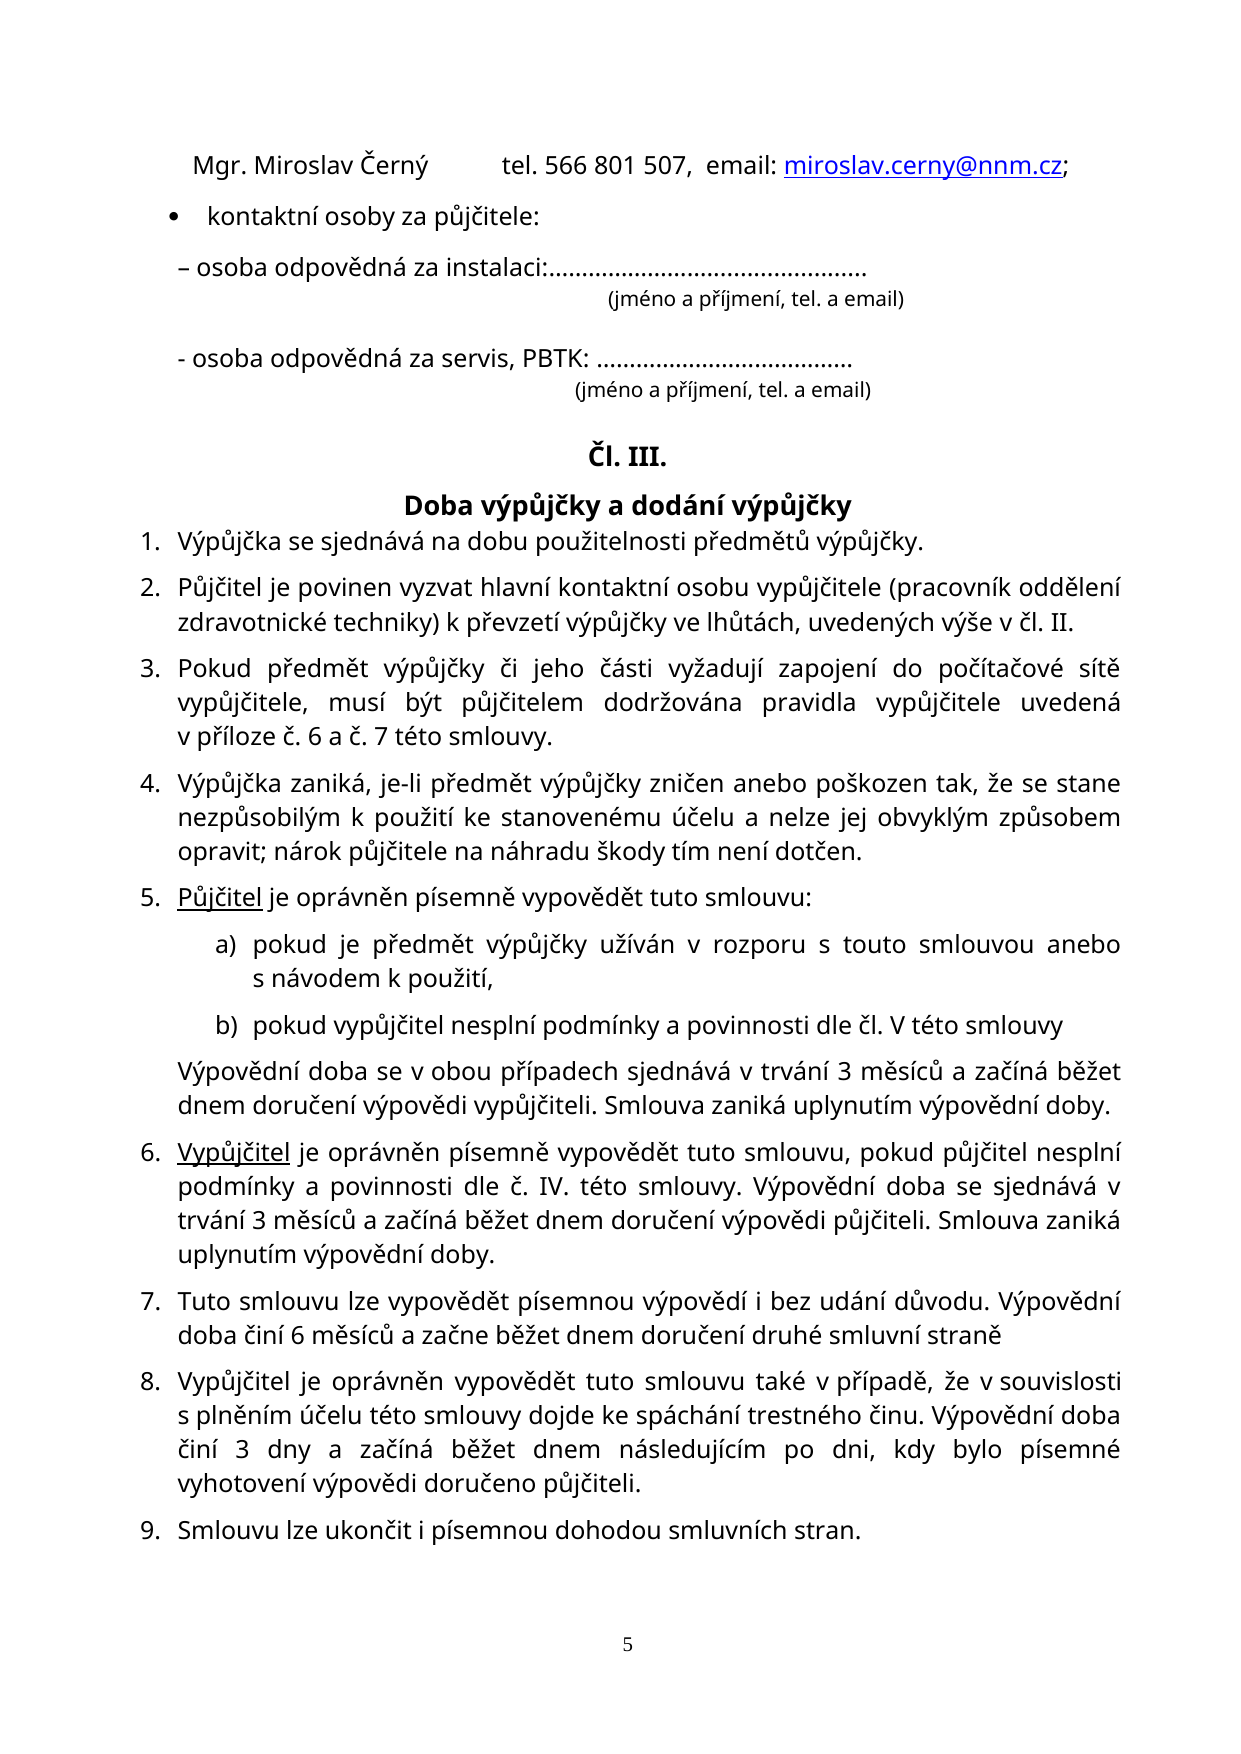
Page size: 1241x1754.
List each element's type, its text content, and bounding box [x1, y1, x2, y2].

list pokud je předmět výpůjčky užíván v rozporu s touto smlouvou anebo s návodem k použití, [215, 927, 1122, 995]
list Vypůjčitel je oprávněn písemně vypovědět tuto smlouvu, pokud půjčitel nesplní podmínky a povinnosti dle č. IV. této smlouvy. Výpovědní doba se sjednává v trvání 3 měsíců a začíná běžet dnem doručení výpovědi půjčiteli. Smlouva zaniká uplynutím výpovědní doby. [140, 1134, 1122, 1271]
list Výpůjčka zaniká, je-li předmět výpůjčky zničen anebo poškozen tak, že se stane nezpůsobilým k použití ke stanovenému účelu a nelze jej obvyklým způsobem opravit; nárok půjčitele na náhradu škody tím není dotčen. [140, 765, 1122, 868]
list pokud vypůjčitel nesplní podmínky a povinnosti dle čl. V této smlouvy [215, 1007, 1122, 1041]
text Čl. III. [133, 437, 1122, 474]
text Výpovědní doba se v obou případech sjednává v trvání 3 měsíců a začíná běžet dnem doručení výpovědi vypůjčiteli. Smlouva zaniká uplynutím výpovědní doby. [177, 1054, 1122, 1122]
list Pokud předmět výpůjčky či jeho části vyžadují zapojení do počítačové sítě vypůjčitele, musí být půjčitelem dodržována pravidla vypůjčitele uvedená v příloze č. 6 a č. 7 této smlouvy. [140, 651, 1122, 753]
text - osoba odpovědná za servis, PBTK: ………………………………… [177, 341, 1122, 375]
list Smlouvu lze ukončit i písemnou dohodou smluvních stran. [140, 1513, 1122, 1547]
text Mgr. Miroslav Černý tel. 566 801 507, email: miroslav.cerny@nnm.cz; [192, 148, 1122, 182]
list kontaktní osoby za půjčitele: [169, 199, 1122, 233]
list Tuto smlouvu lze vypovědět písemnou výpovědí i bez udání důvodu. Výpovědní doba činí 6 měsíců a začne běžet dnem doručení druhé smluvní straně [140, 1283, 1122, 1351]
list Vypůjčitel je oprávněn vypovědět tuto smlouvu také v případě, že v souvislosti s plněním účelu této smlouvy dojde ke spáchání trestného činu. Výpovědní doba činí 3 dny a začíná běžet dnem následujícím po dni, kdy bylo písemné vyhotovení výpovědi doručeno půjčiteli. [140, 1364, 1122, 1500]
text (jméno a příjmení, tel. a email) [177, 284, 1122, 312]
list Půjčitel je oprávněn písemně vypovědět tuto smlouvu: [140, 880, 1122, 914]
list Výpůjčka se sjednává na dobu použitelnosti předmětů výpůjčky. [140, 523, 1122, 558]
text – osoba odpovědná za instalaci:……………………........................ [177, 250, 1122, 284]
text (jméno a příjmení, tel. a email) [177, 375, 1122, 403]
text Doba výpůjčky a dodání výpůjčky [133, 487, 1122, 523]
list Půjčitel je povinen vyzvat hlavní kontaktní osobu vypůjčitele (pracovník oddělení zdravotnické techniky) k převzetí výpůjčky ve lhůtách, uvedených výše v čl. II. [140, 570, 1122, 638]
